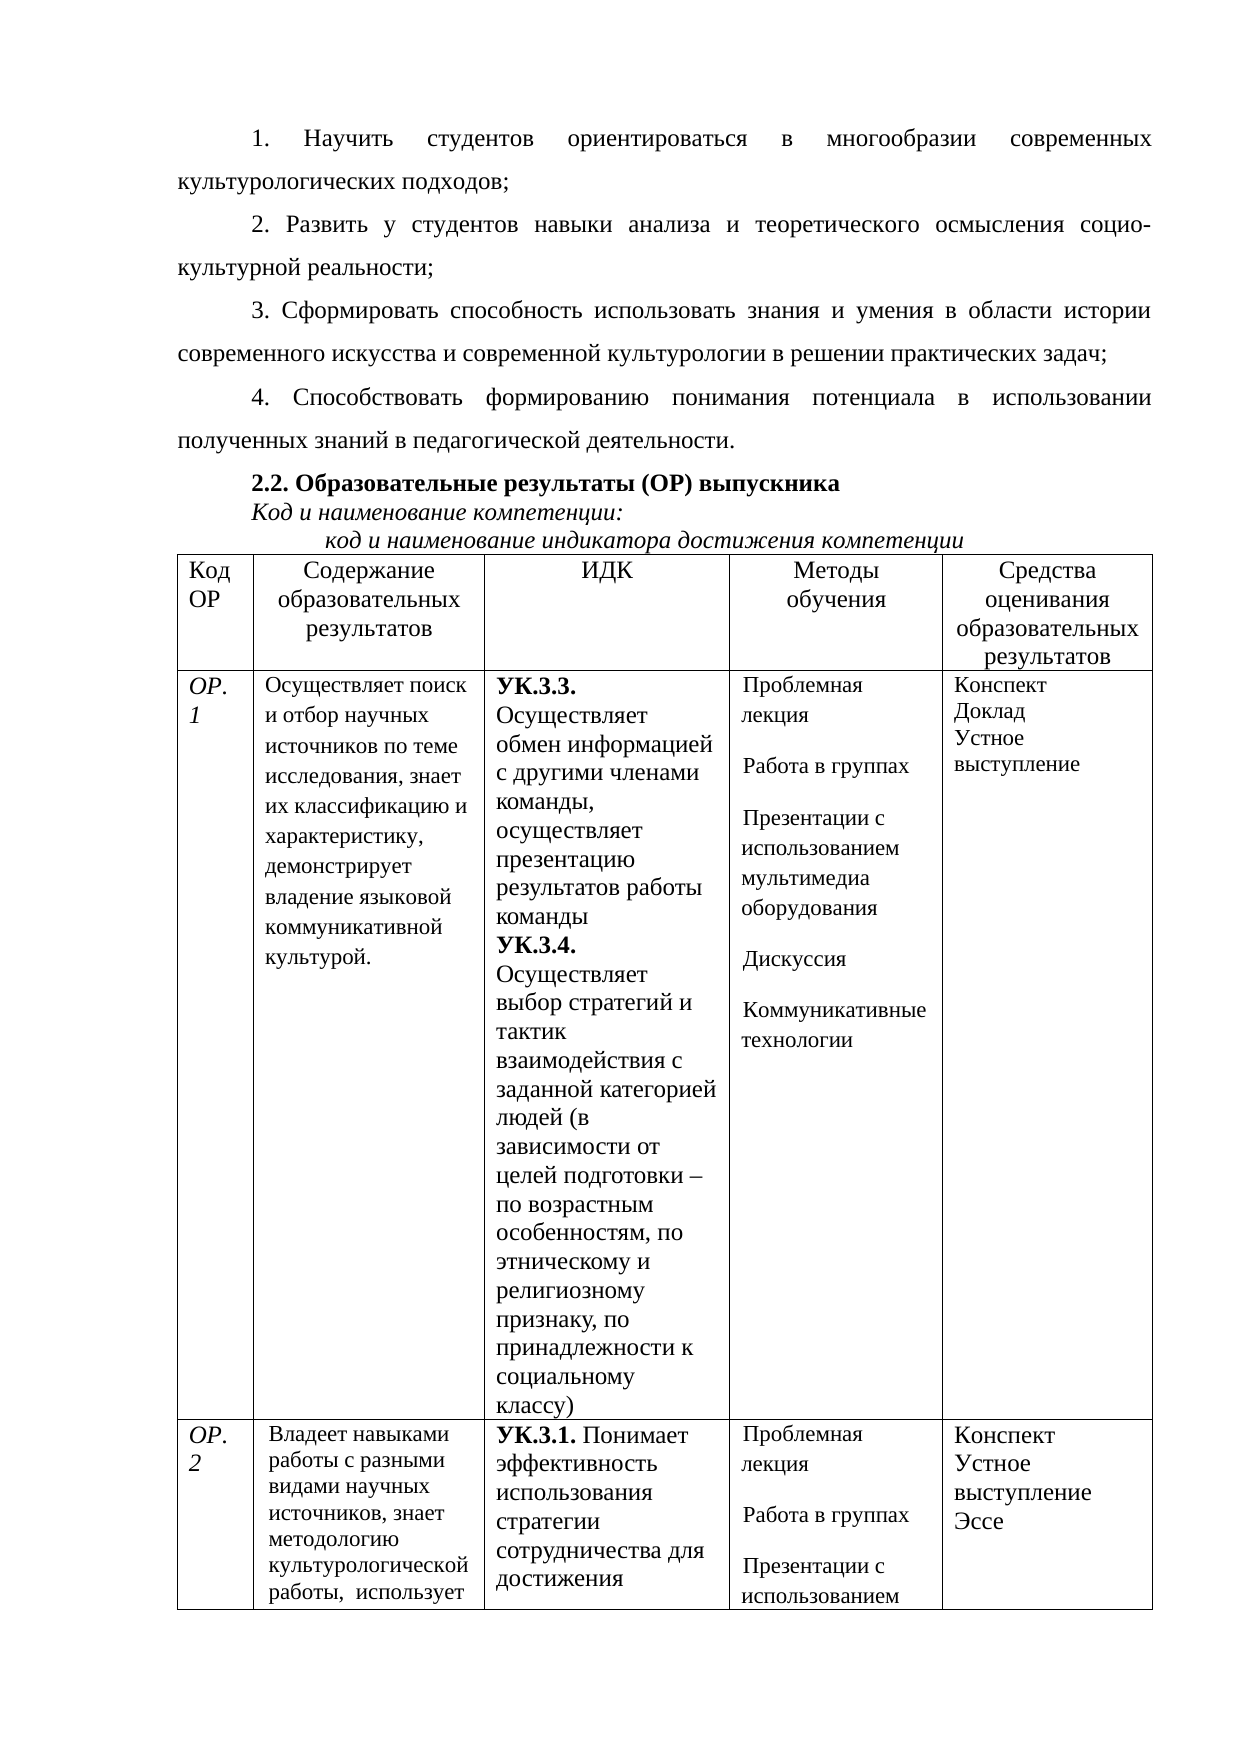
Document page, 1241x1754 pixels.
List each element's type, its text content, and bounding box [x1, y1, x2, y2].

table_cell Конспект Доклад Устное выступление [943, 671, 1152, 1419]
text 3. Сформировать способность использовать знания и умения в области истории современного искусства и современной культурологии в решении практических задач; [177, 295, 1152, 367]
table_cell Проблемная лекция Работа в группах Презентации с использованием мультимедиа оборудования Дискуссия Коммуникативные технологии [730, 671, 942, 1419]
table_cell ОР.2 [178, 1420, 253, 1609]
table_cell Осуществляет поиск и отбор научных источников по теме исследования, знает их классификацию и характеристику, демонстрирует владение языковой коммуникативной культурой. [254, 671, 484, 1419]
table_header ИДК [485, 555, 729, 670]
text Код и наименование компетенции: [177, 497, 1139, 525]
table_header Код ОР [178, 555, 253, 670]
table_cell УК.3.3. Осуществляет обмен информацией с другими членами команды, осуществляет презентацию результатов работы команды УК.3.4. Осуществляет выбор стратегий и тактик взаимодействия с заданной категорией людей (в зависимости от целей подготовки – по возрастным особенностям, по этническому и религиозному признаку, по принадлежности к социальному классу) [485, 671, 729, 1419]
text код и наименование индикатора достижения компетенции [177, 525, 1139, 554]
table_header Содержание образовательных результатов [254, 555, 484, 670]
table_cell ОР.1 [178, 671, 253, 1419]
text 2. Развить у студентов навыки анализа и теоретического осмысления социо-культурной реальности; [177, 209, 1152, 281]
text 2.2. Образовательные результаты (ОР) выпускника [177, 468, 1139, 497]
table_header Средства оценивания образовательных результатов [943, 555, 1152, 670]
table_header Методы обучения [730, 555, 942, 670]
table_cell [254, 1420, 484, 1609]
text 1. Научить студентов ориентироваться в многообразии современных культурологических подходов; [177, 123, 1152, 195]
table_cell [485, 1420, 729, 1609]
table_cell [943, 1420, 1152, 1609]
text 4. Способствовать формированию понимания потенциала в использовании полученных знаний в педагогической деятельности. [177, 382, 1152, 453]
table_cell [730, 1420, 942, 1609]
